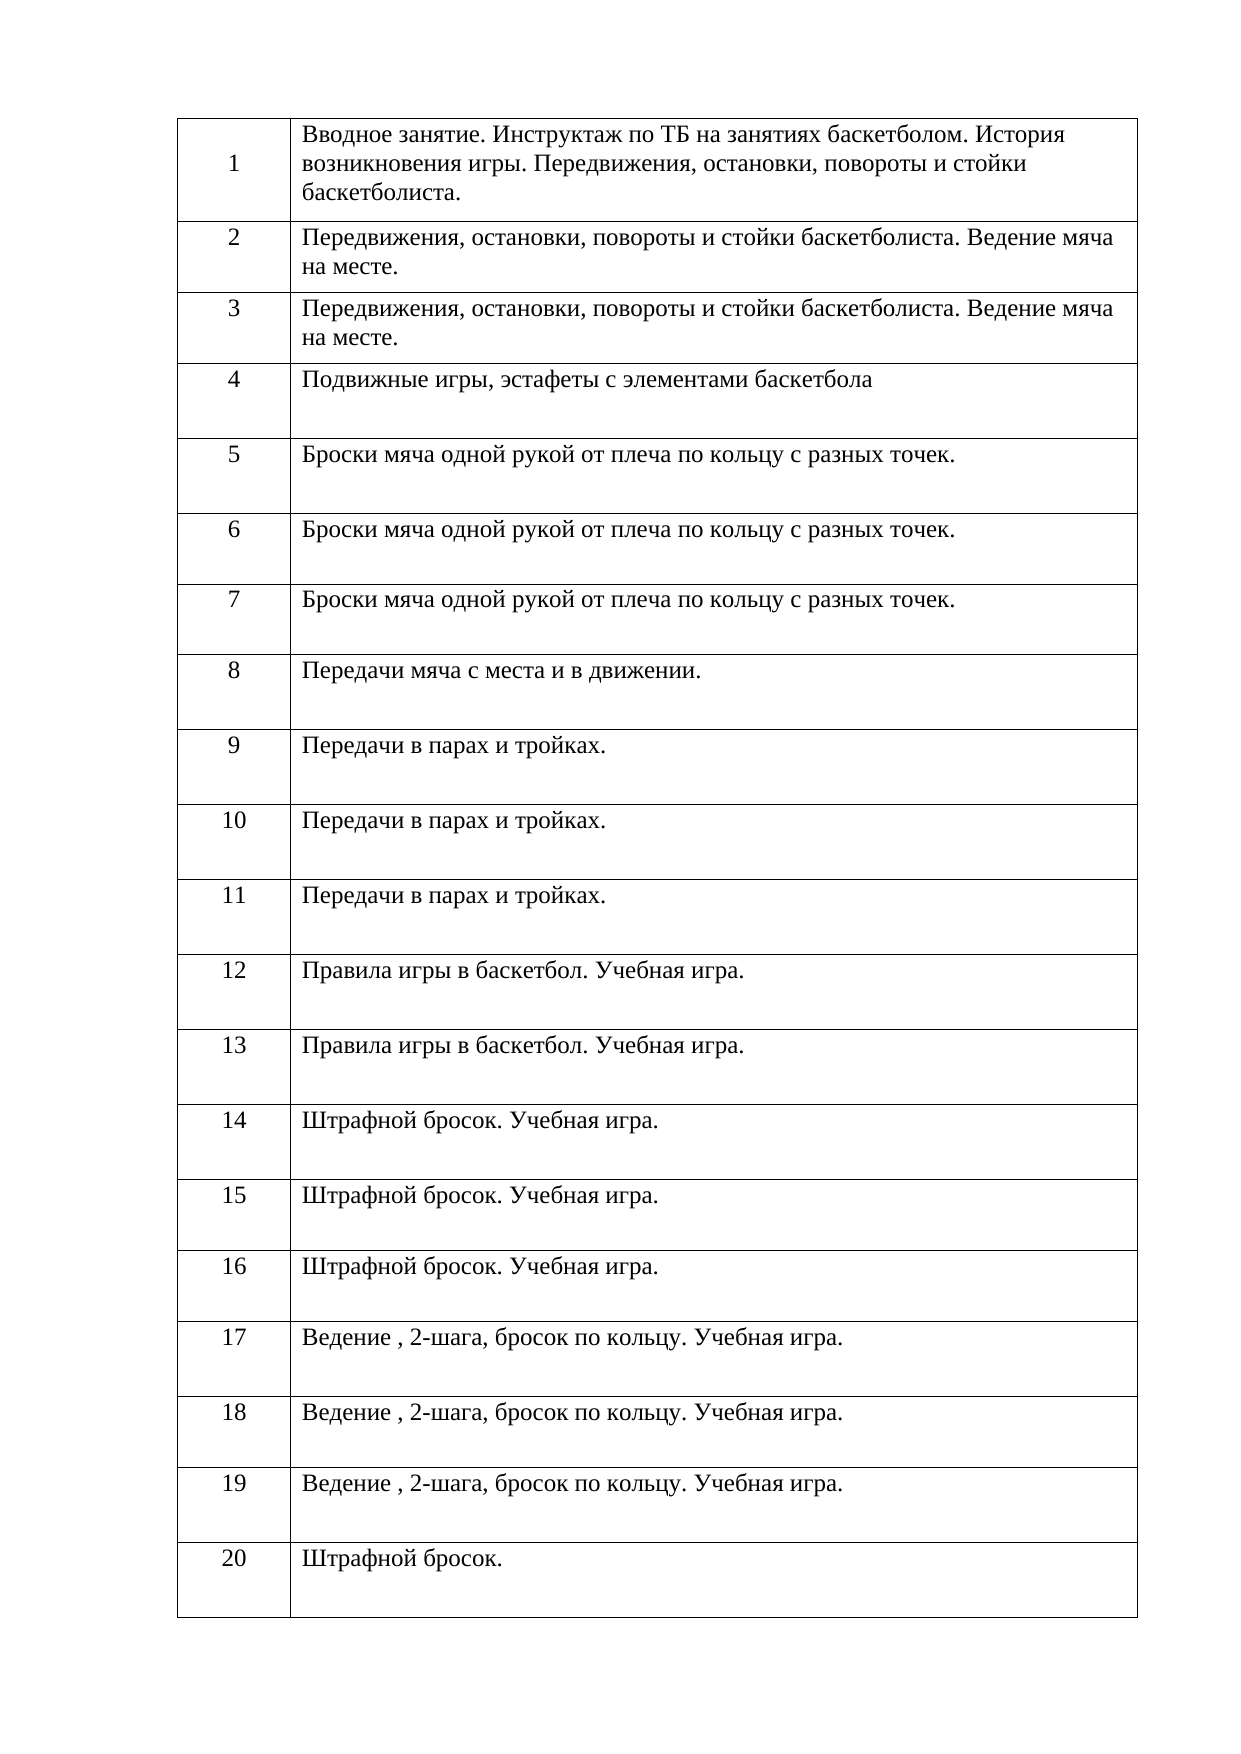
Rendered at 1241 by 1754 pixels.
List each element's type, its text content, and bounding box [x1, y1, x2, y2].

table_cell Передачи в парах и тройках. [291, 880, 1137, 954]
table_cell 16 [178, 1251, 290, 1321]
table_cell Штрафной бросок. Учебная игра. [291, 1105, 1137, 1179]
table_cell Броски мяча одной рукой от плеча по кольцу с разных точек. [291, 439, 1137, 513]
table_cell Ведение , 2-шага, бросок по кольцу. Учебная игра. [291, 1322, 1137, 1396]
table_cell 11 [178, 880, 290, 954]
table_cell Передвижения, остановки, повороты и стойки баскетболиста. Ведение мяча на месте. [291, 222, 1137, 292]
table_cell Передачи мяча с места и в движении. [291, 655, 1137, 729]
table_cell Броски мяча одной рукой от плеча по кольцу с разных точек. [291, 585, 1137, 654]
table_cell 5 [178, 439, 290, 513]
table_cell 3 [178, 293, 290, 363]
table_cell 10 [178, 805, 290, 879]
table_cell Штрафной бросок. Учебная игра. [291, 1180, 1137, 1250]
table_cell Ведение , 2-шага, бросок по кольцу. Учебная игра. [291, 1397, 1137, 1467]
table_cell Правила игры в баскетбол. Учебная игра. [291, 955, 1137, 1029]
table_cell 6 [178, 514, 290, 583]
table_cell Подвижные игры, эстафеты с элементами баскетбола [291, 364, 1137, 438]
table_cell 19 [178, 1468, 290, 1542]
table_header Вводное занятие. Инструктаж по ТБ на занятиях баскетболом. История возникновения игры. Передвижения, остановки, повороты и стойки баскетболиста. [291, 119, 1137, 221]
table_cell 8 [178, 655, 290, 729]
table_cell 20 [178, 1543, 290, 1617]
table_header 1 [178, 119, 290, 221]
table_cell 9 [178, 730, 290, 804]
table_cell 13 [178, 1030, 290, 1104]
table_cell 18 [178, 1397, 290, 1467]
table_cell 2 [178, 222, 290, 292]
table_cell Штрафной бросок. [291, 1543, 1137, 1617]
table_cell 14 [178, 1105, 290, 1179]
table_cell 7 [178, 585, 290, 654]
table_cell 15 [178, 1180, 290, 1250]
table_cell Штрафной бросок. Учебная игра. [291, 1251, 1137, 1321]
table_cell Передачи в парах и тройках. [291, 730, 1137, 804]
table_cell Броски мяча одной рукой от плеча по кольцу с разных точек. [291, 514, 1137, 583]
table_cell 4 [178, 364, 290, 438]
table_cell Ведение , 2-шага, бросок по кольцу. Учебная игра. [291, 1468, 1137, 1542]
table_cell 17 [178, 1322, 290, 1396]
table_cell 12 [178, 955, 290, 1029]
table_cell Передачи в парах и тройках. [291, 805, 1137, 879]
table_cell Правила игры в баскетбол. Учебная игра. [291, 1030, 1137, 1104]
table_cell Передвижения, остановки, повороты и стойки баскетболиста. Ведение мяча на месте. [291, 293, 1137, 363]
